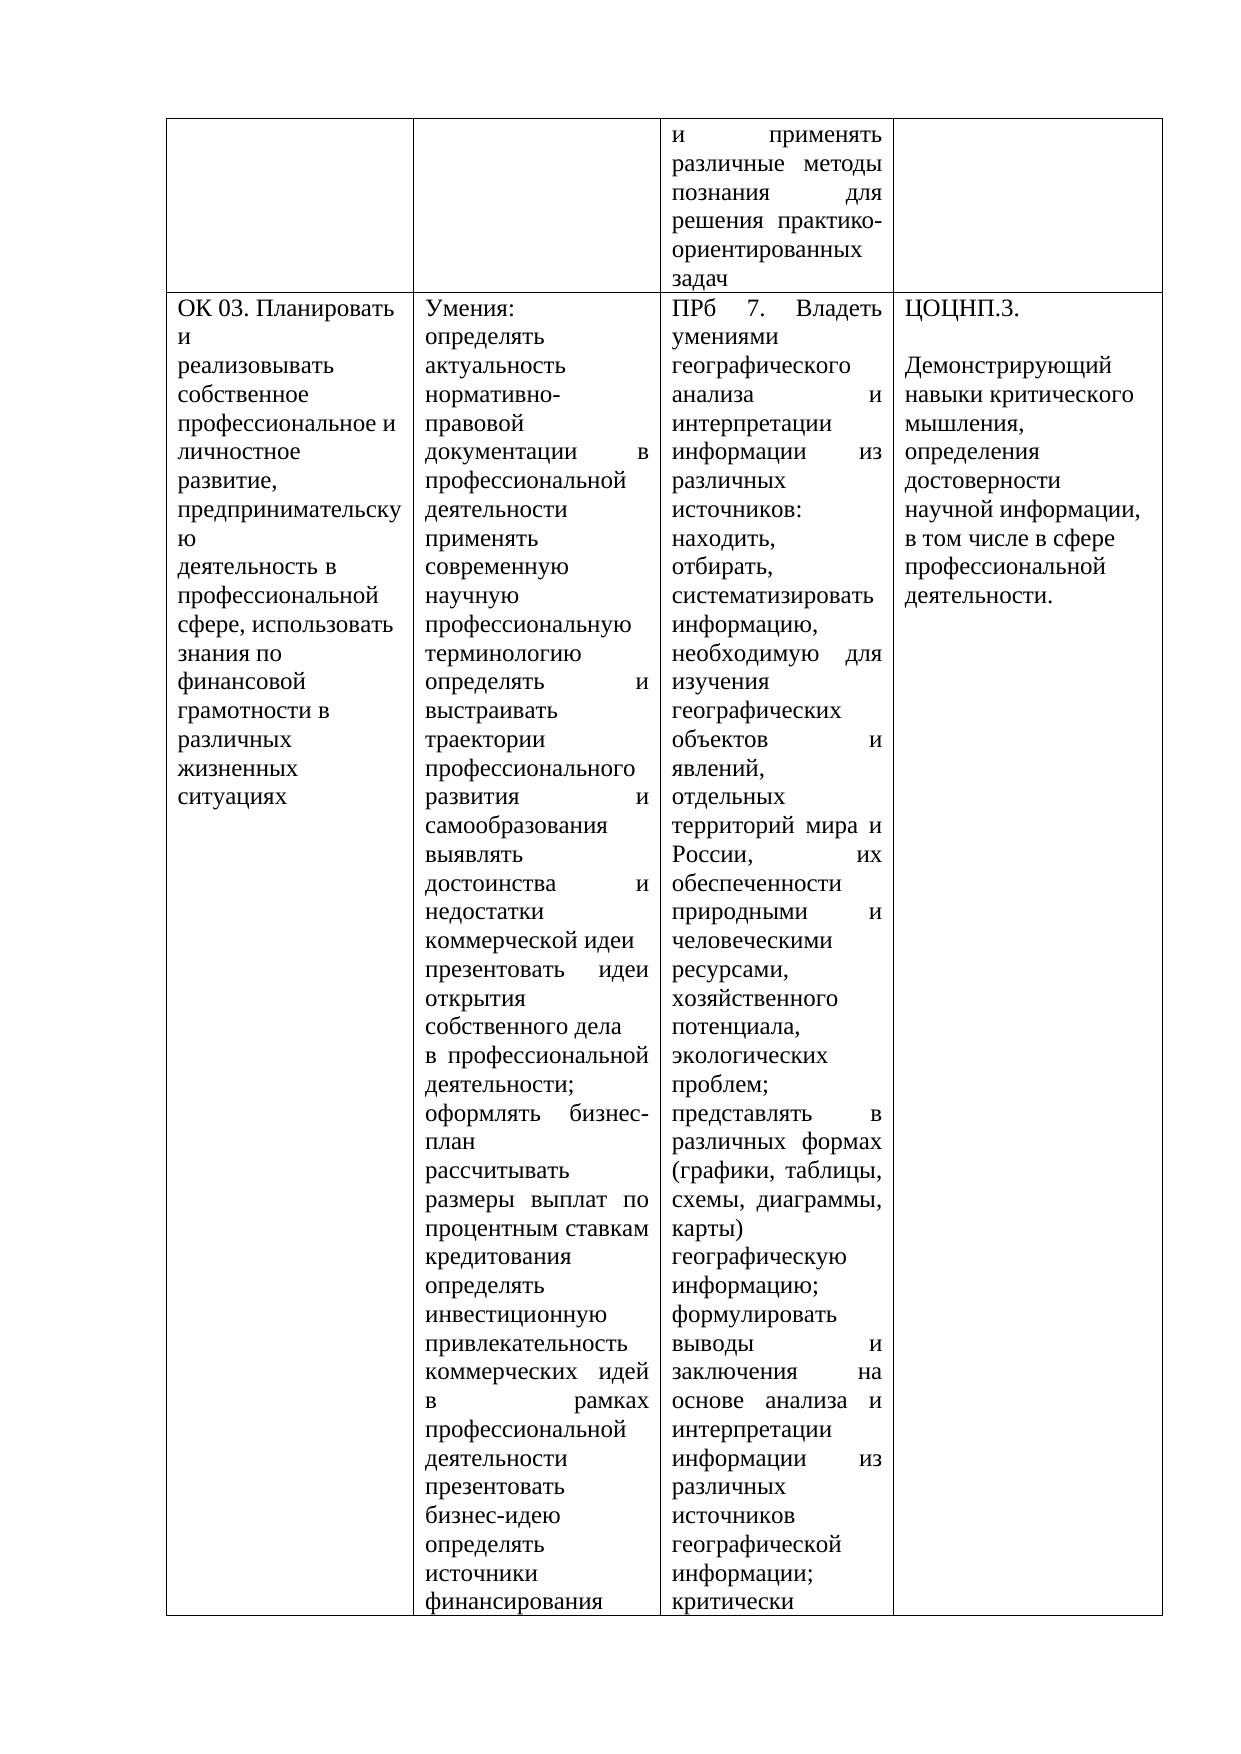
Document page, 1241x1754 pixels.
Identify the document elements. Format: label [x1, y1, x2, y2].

table_cell [167, 119, 413, 292]
table_cell [414, 119, 660, 292]
table_cell [894, 293, 1162, 1615]
table_cell [661, 293, 893, 1615]
table_cell [661, 119, 893, 292]
table_cell [414, 293, 660, 1615]
table_cell [894, 119, 1162, 292]
table_cell [167, 293, 413, 1615]
